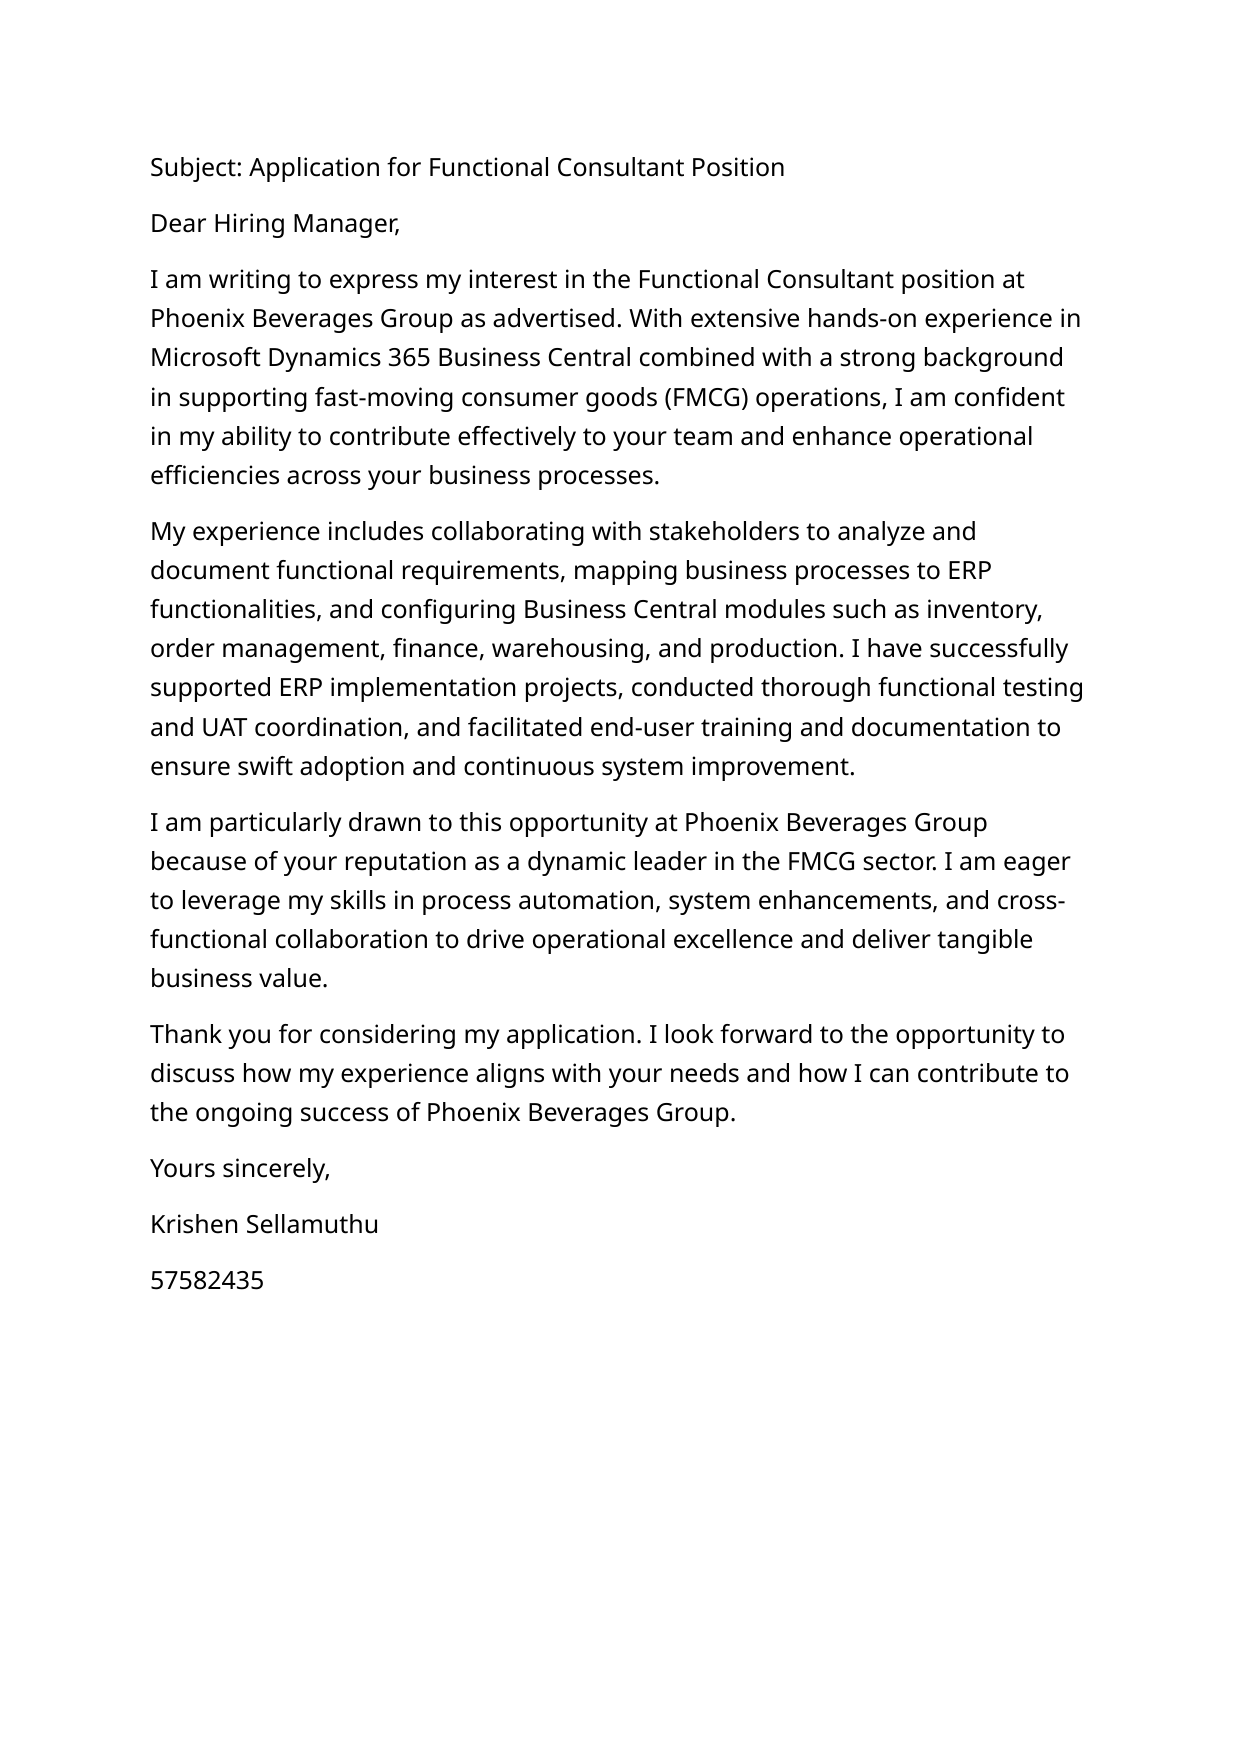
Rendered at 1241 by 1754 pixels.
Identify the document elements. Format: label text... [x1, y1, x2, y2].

text Krishen Sellamuthu [150, 1207, 1090, 1241]
text Yours sincerely, [150, 1151, 1090, 1185]
text I am writing to express my interest in the Functional Consultant position at Phoenix Beverages Group as advertised. With extensive hands-on experience in Microsoft Dynamics 365 Business Central combined with a strong background in supporting fast-moving consumer goods (FMCG) operations, I am confident in my ability to contribute effectively to your team and enhance operational efficiencies across your business processes. [150, 262, 1090, 492]
text 57582435 [150, 1262, 1090, 1297]
text Dear Hiring Manager, [150, 206, 1090, 240]
text I am particularly drawn to this opportunity at Phoenix Beverages Group because of your reputation as a dynamic leader in the FMCG sector. I am eager to leverage my skills in process automation, system enhancements, and cross-functional collaboration to drive operational excellence and deliver tangible business value. [150, 804, 1090, 995]
text Thank you for considering my application. I look forward to the opportunity to discuss how my experience aligns with your needs and how I can contribute to the ongoing success of Phoenix Beverages Group. [150, 1017, 1090, 1129]
text My experience includes collaborating with stakeholders to analyze and document functional requirements, mapping business processes to ERP functionalities, and configuring Business Central modules such as inventory, order management, finance, warehousing, and production. I have successfully supported ERP implementation projects, conducted thorough functional testing and UAT coordination, and facilitated end-user training and documentation to ensure swift adoption and continuous system improvement. [150, 513, 1090, 782]
text Subject: Application for Functional Consultant Position [150, 150, 1090, 184]
